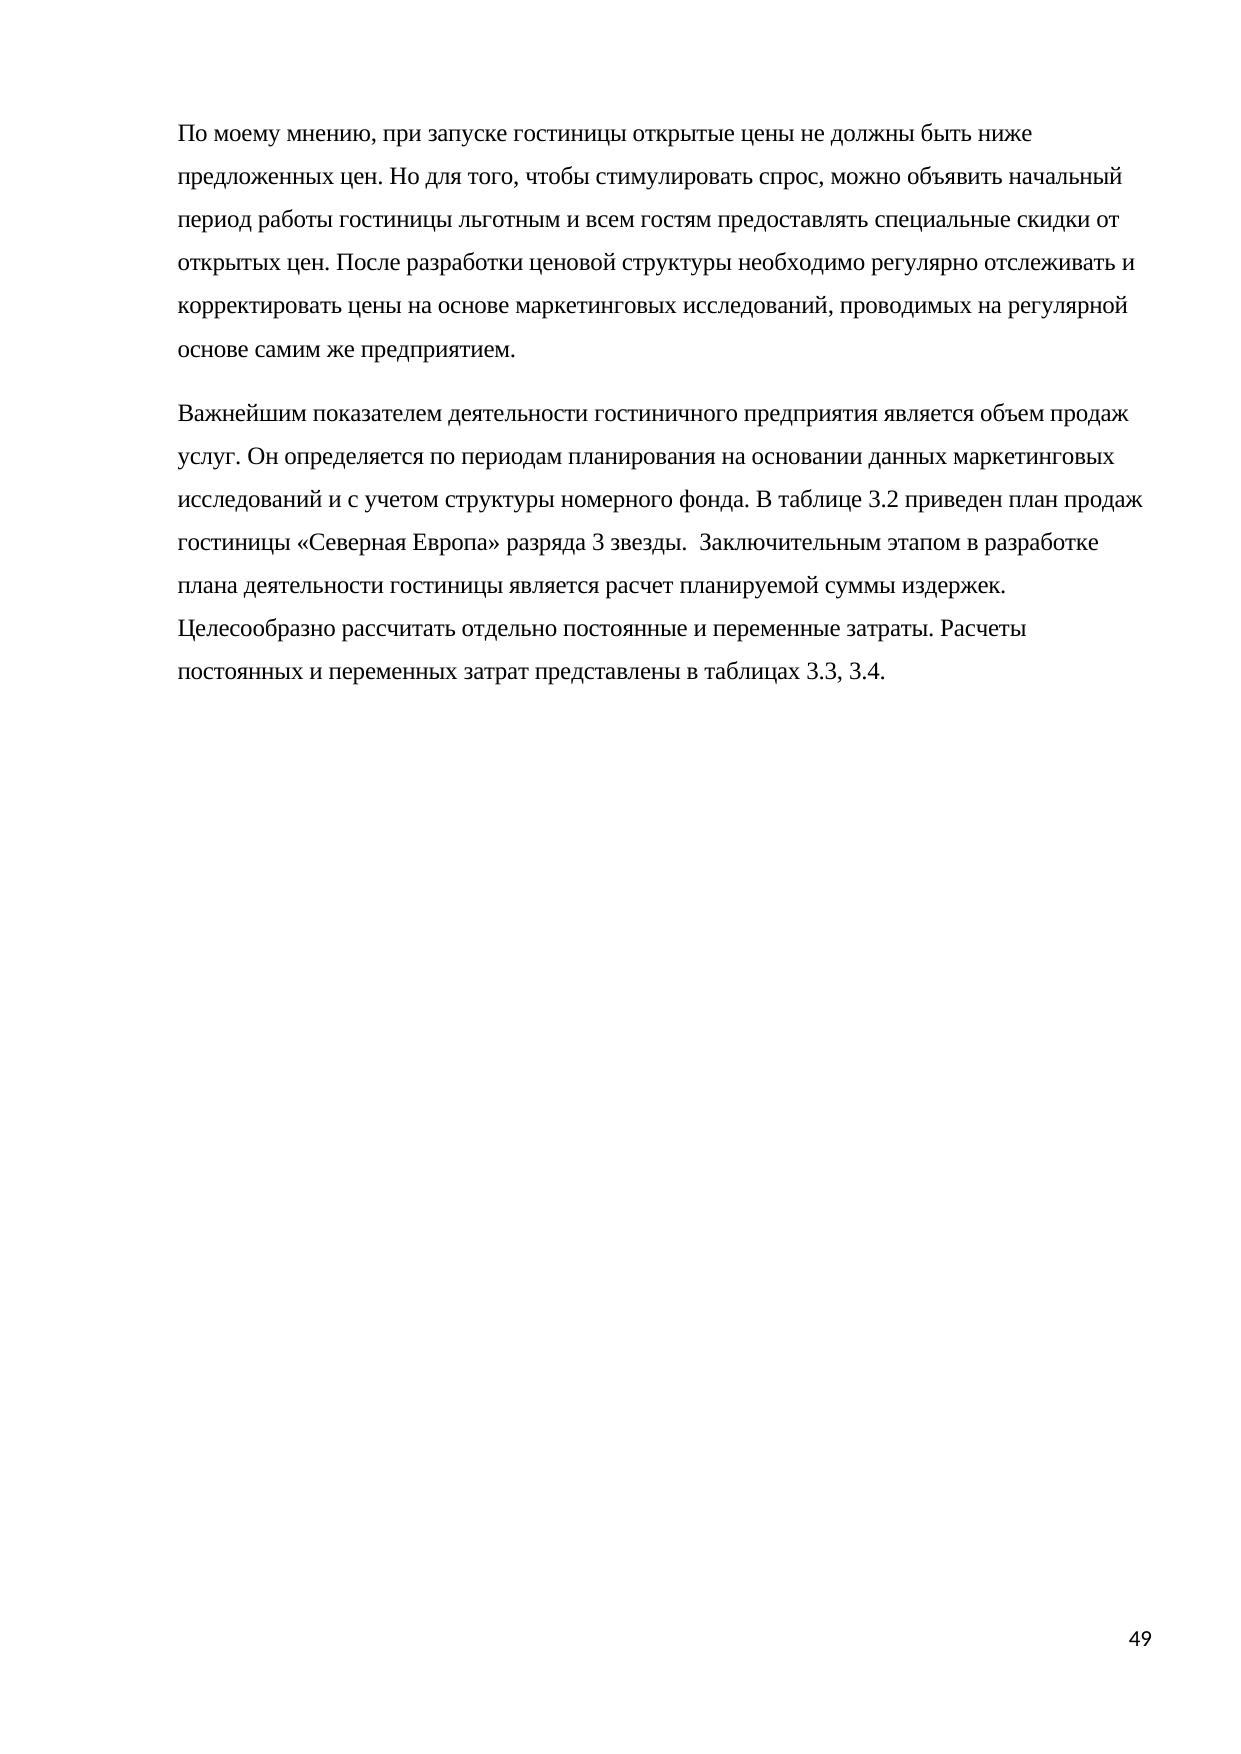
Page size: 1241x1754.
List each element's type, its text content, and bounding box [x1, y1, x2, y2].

text Важнейшим показателем деятельности гостиничного предприятия является объем продаж услуг. Он определяется по периодам планирования на основании данных маркетинговых исследований и с учетом структуры номерного фонда. В таблице 3.2 приведен план продаж гостиницы «Северная Европа» разряда 3 звезды. Заключительным этапом в разработке плана деятельности гостиницы является расчет планируемой суммы издержек. Целесообразно рассчитать отдельно постоянные и переменные затраты. Расчеты постоянных и переменных затрат представлены в таблицах 3.3, 3.4. [177, 398, 1152, 685]
text По моему мнению, при запуске гостиницы открытые цены не должны быть ниже предложенных цен. Но для того, чтобы стимулировать спрос, можно объявить начальный период работы гостиницы льготным и всем гостям предоставлять специальные скидки от открытых цен. После разработки ценовой структуры необходимо регулярно отслеживать и корректировать цены на основе маркетинговых исследований, проводимых на регулярной основе самим же предприятием. [177, 118, 1152, 362]
